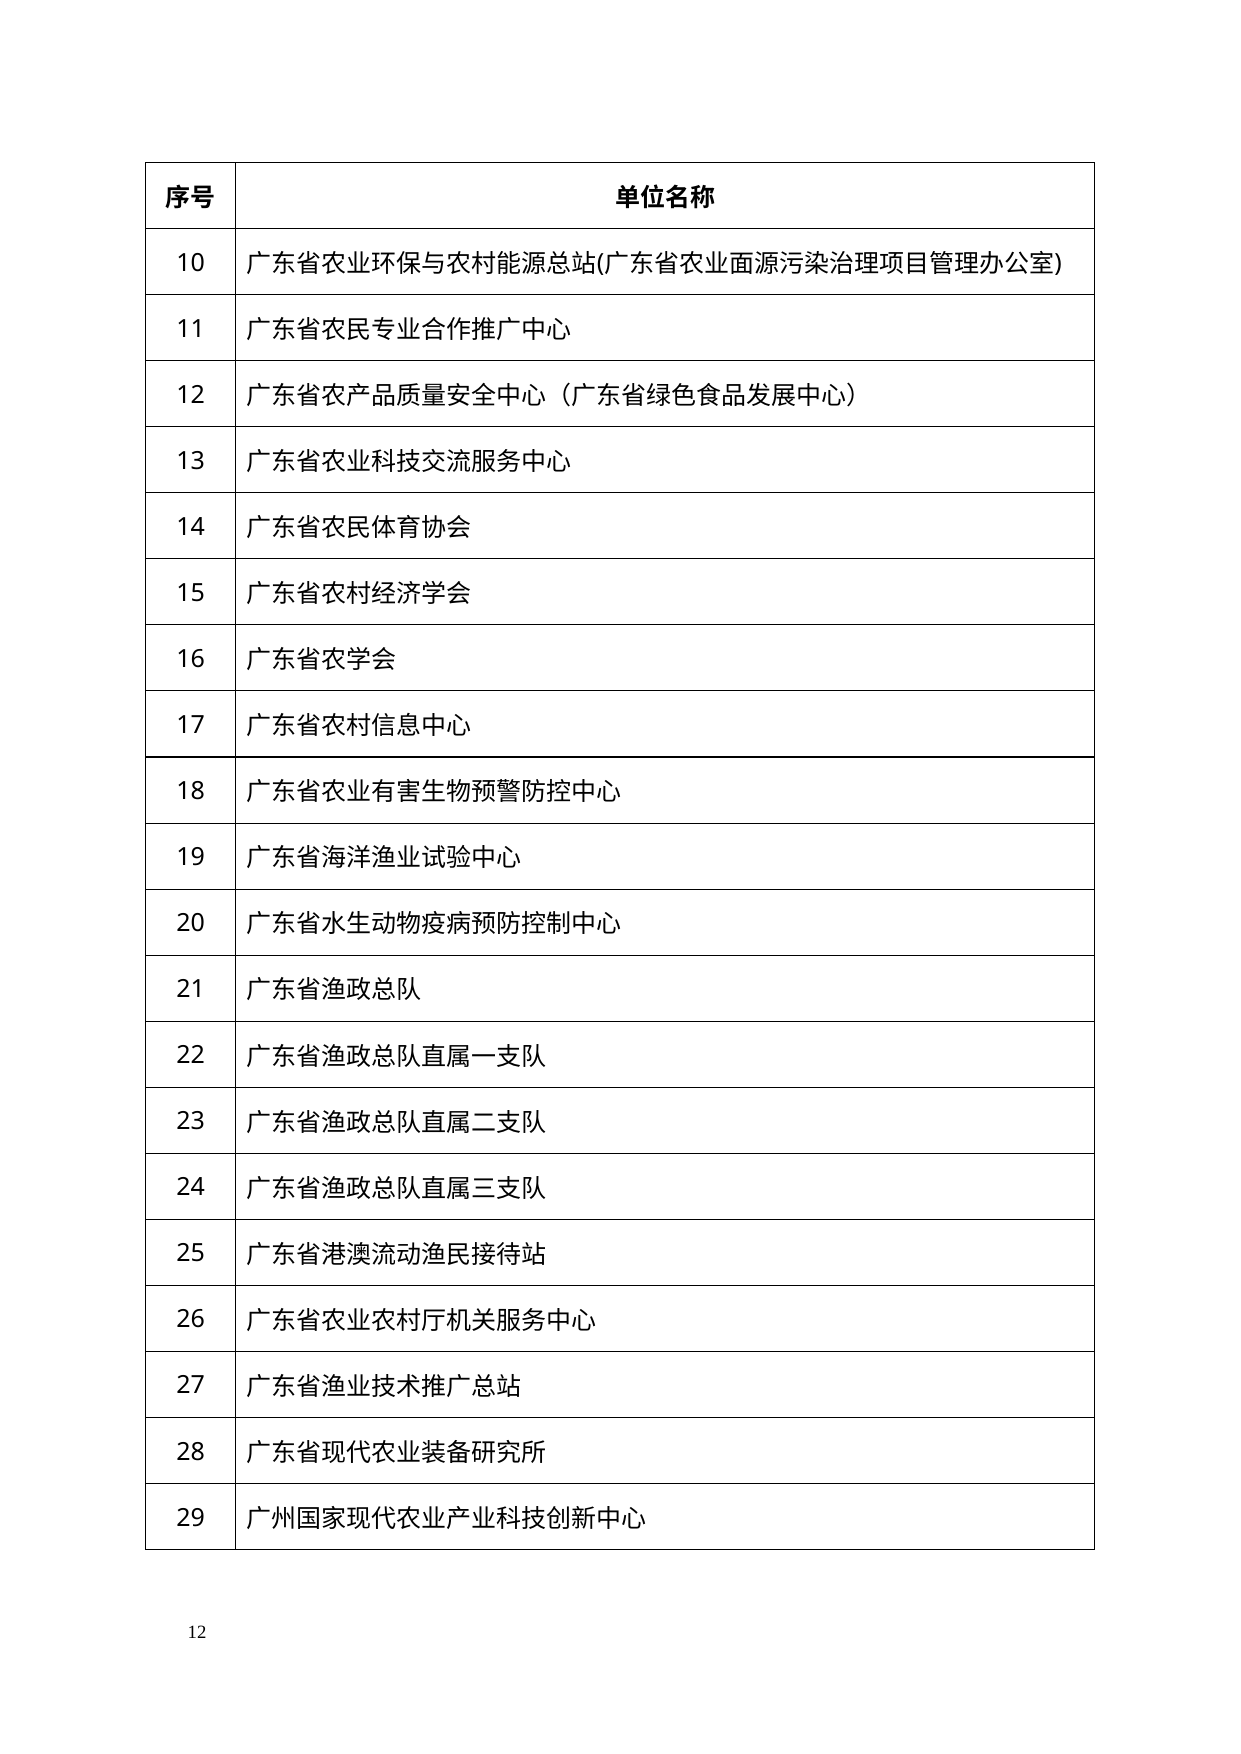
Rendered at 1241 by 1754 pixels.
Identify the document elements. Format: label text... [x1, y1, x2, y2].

table_cell 广东省渔政总队直属三支队 [236, 1154, 1094, 1219]
table_cell 广东省渔业技术推广总站 [236, 1352, 1094, 1417]
table_cell 广东省渔政总队直属一支队 [236, 1022, 1094, 1087]
table_cell 广东省农产品质量安全中心（广东省绿色食品发展中心） [236, 361, 1094, 426]
table_cell 广东省农业农村厅机关服务中心 [236, 1286, 1094, 1351]
table_cell 15 [146, 559, 235, 624]
table_cell 28 [146, 1418, 235, 1483]
table_cell 12 [146, 361, 235, 426]
table_cell 24 [146, 1154, 235, 1219]
table_cell 广东省农村经济学会 [236, 559, 1094, 624]
table_header 单位名称 [236, 163, 1094, 228]
table_cell 广东省渔政总队直属二支队 [236, 1088, 1094, 1153]
table_cell 广东省农业环保与农村能源总站(广东省农业面源污染治理项目管理办公室) [236, 229, 1094, 294]
table_cell 20 [146, 890, 235, 954]
table_cell 广东省渔政总队 [236, 956, 1094, 1021]
table_cell 广东省农学会 [236, 625, 1094, 690]
table_cell 广东省农民专业合作推广中心 [236, 295, 1094, 360]
table_cell 广州国家现代农业产业科技创新中心 [236, 1484, 1094, 1549]
table_cell 广东省海洋渔业试验中心 [236, 824, 1094, 888]
table_cell 27 [146, 1352, 235, 1417]
table_cell 18 [146, 758, 235, 822]
table_cell 13 [146, 427, 235, 492]
table_cell 10 [146, 229, 235, 294]
table_cell 16 [146, 625, 235, 690]
table_cell 广东省农村信息中心 [236, 691, 1094, 756]
table_cell 22 [146, 1022, 235, 1087]
table_cell 26 [146, 1286, 235, 1351]
table_cell 14 [146, 493, 235, 558]
table_cell 29 [146, 1484, 235, 1549]
table_cell 广东省现代农业装备研究所 [236, 1418, 1094, 1483]
table_cell 25 [146, 1220, 235, 1285]
table_header 序号 [146, 163, 235, 228]
table_cell 广东省水生动物疫病预防控制中心 [236, 890, 1094, 954]
table_cell 广东省农业有害生物预警防控中心 [236, 758, 1094, 822]
table_cell 23 [146, 1088, 235, 1153]
table_cell 广东省农业科技交流服务中心 [236, 427, 1094, 492]
table_cell 11 [146, 295, 235, 360]
table_cell 21 [146, 956, 235, 1021]
table_cell 19 [146, 824, 235, 888]
table_cell 17 [146, 691, 235, 756]
table_cell 广东省港澳流动渔民接待站 [236, 1220, 1094, 1285]
table_cell 广东省农民体育协会 [236, 493, 1094, 558]
